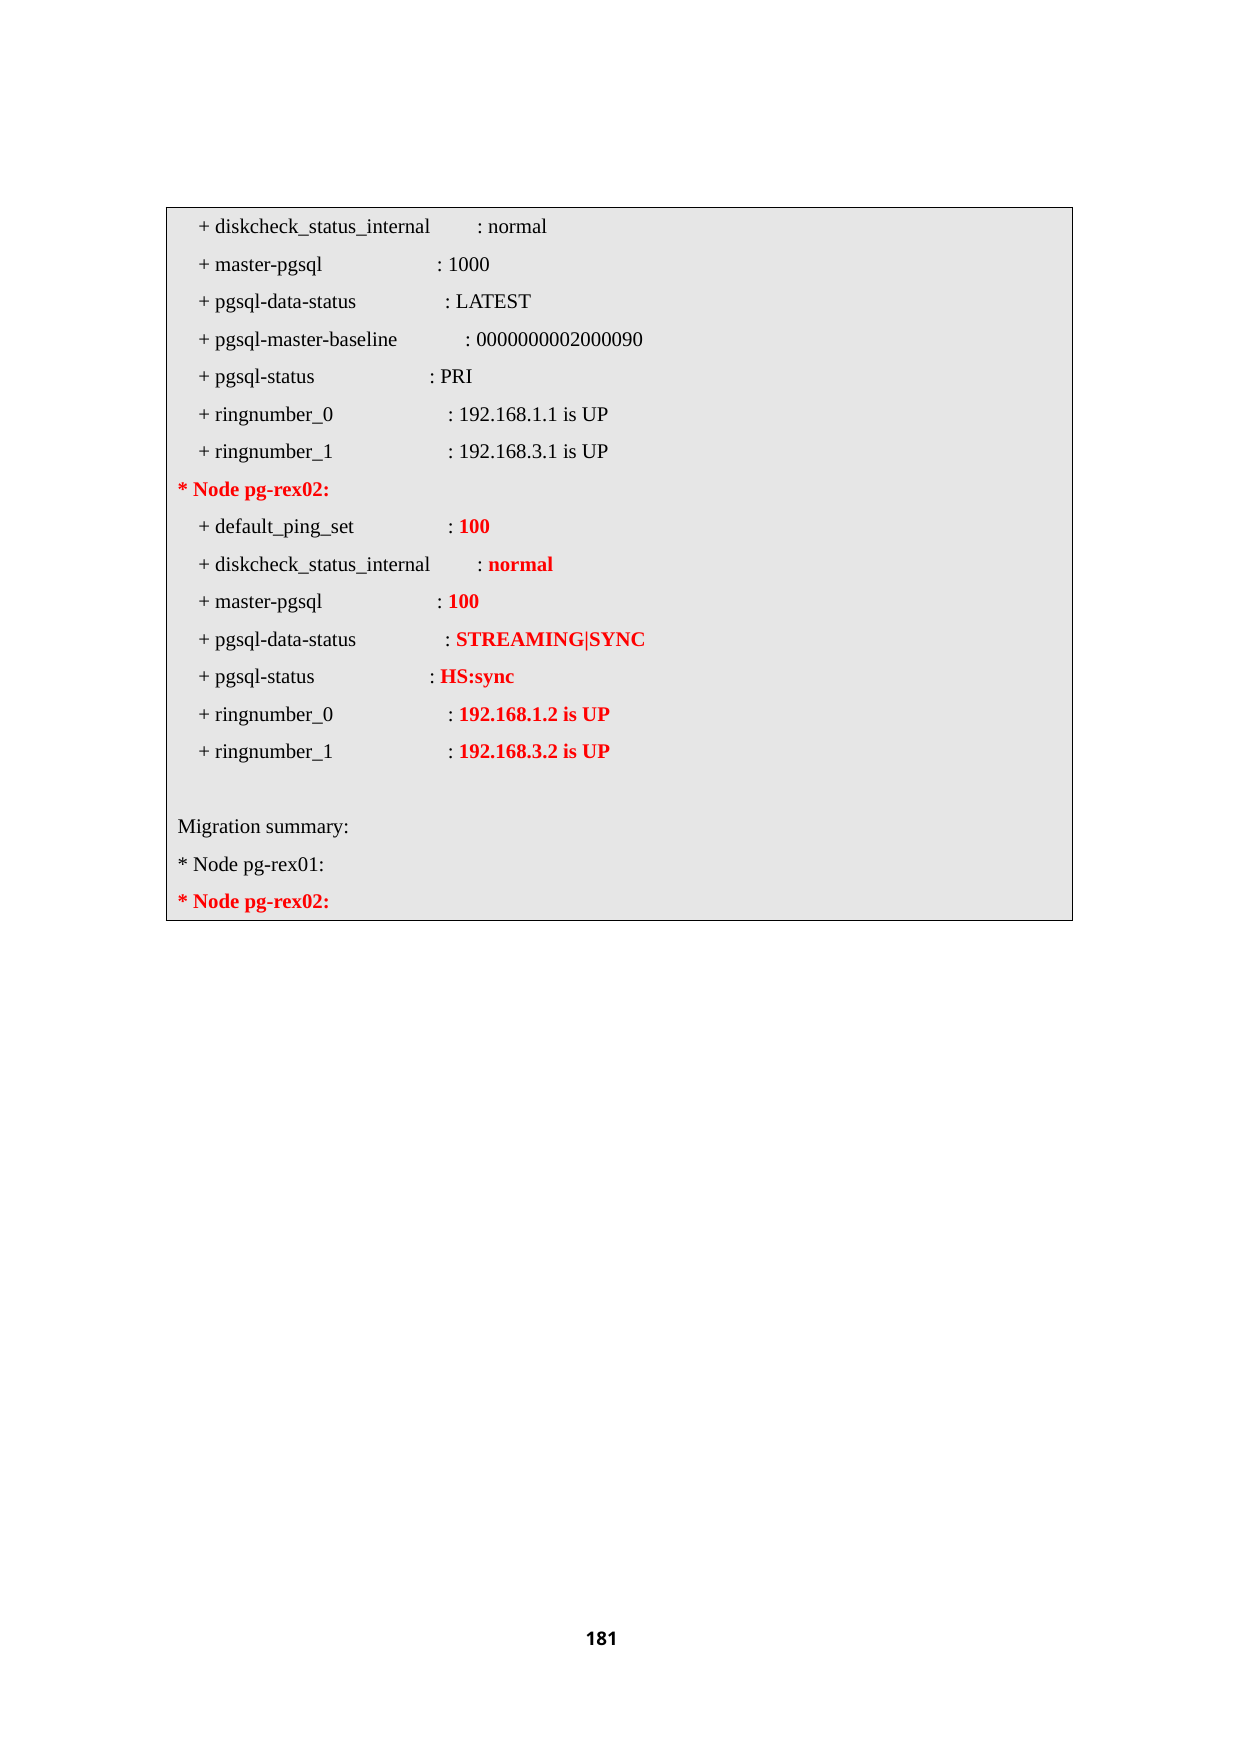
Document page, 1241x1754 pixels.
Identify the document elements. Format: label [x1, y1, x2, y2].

table_header [167, 208, 1072, 920]
